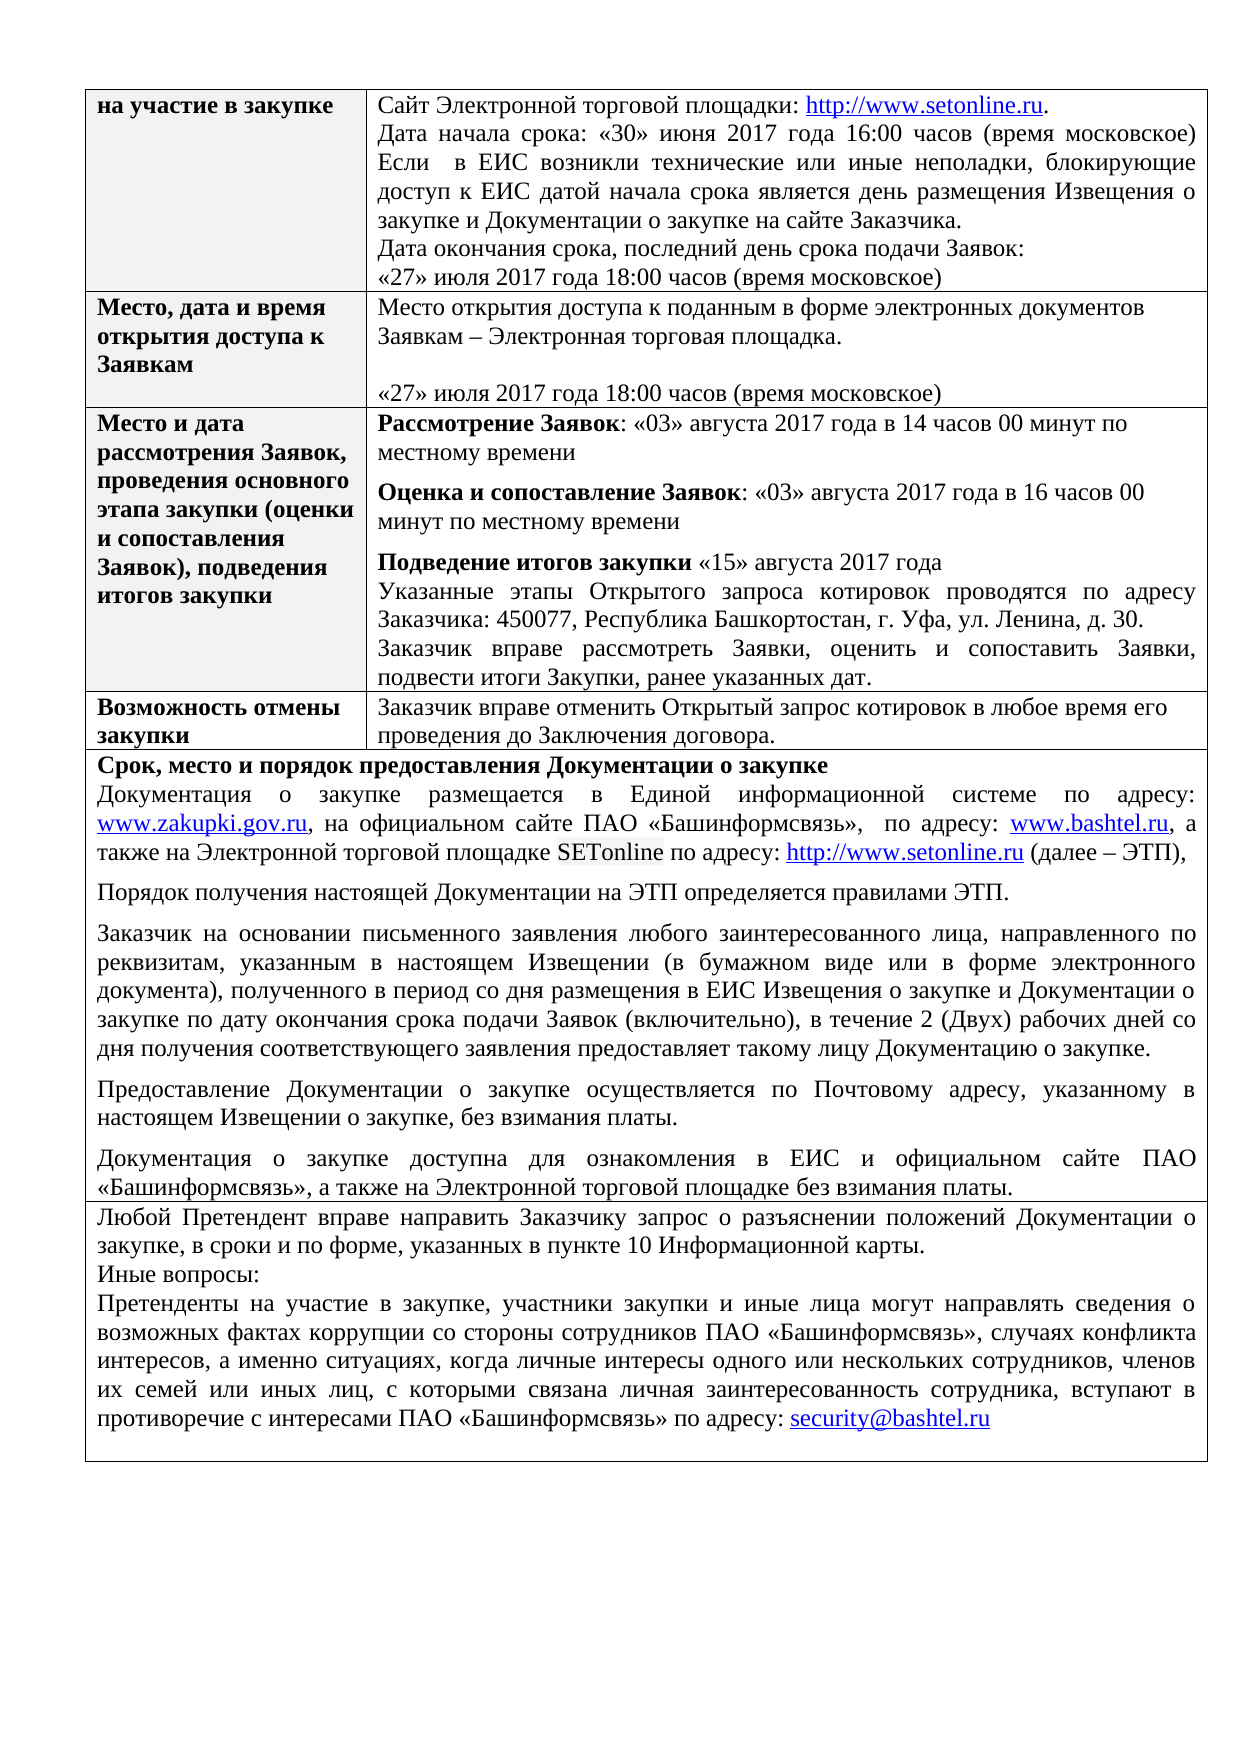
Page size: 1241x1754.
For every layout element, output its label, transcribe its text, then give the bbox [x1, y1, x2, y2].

table_cell Любой Претендент вправе направить Заказчику запрос о разъяснении положений Документации о закупке, в сроки и по форме, указанных в пункте 10 Информационной карты. Иные вопросы: Претенденты на участие в закупке, участники закупки и иные лица могут направлять сведения о возможных фактах коррупции со стороны сотрудников ПАО «Башинформсвязь», случаях конфликта интересов, а именно ситуациях, когда личные интересы одного или нескольких сотрудников, членов их семей или иных лиц, с которыми связана личная заинтересованность сотрудника, вступают в противоречие с интересами ПАО «Башинформсвязь» по адресу: security@bashtel.ru [86, 1202, 1207, 1461]
table_cell Место открытия доступа к поданным в форме электронных документов Заявкам – Электронная торговая площадка. «27» июля 2017 года 18:00 часов (время московское) [367, 292, 1207, 407]
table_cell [86, 90, 366, 291]
table_cell Возможность отмены закупки [86, 692, 366, 749]
table_cell Место и дата рассмотрения Заявок, проведения основного этапа закупки (оценки и сопоставления Заявок), подведения итогов закупки [86, 408, 366, 691]
table_cell Срок, место и порядок предоставления Документации о закупке Документация о закупке размещается в Единой информационной системе по адресу: www.zakupki.gov.ru, на официальном сайте ПАО «Башинформсвязь», по адресу: www.bashtel.ru, а также на Электронной торговой площадке SETonline по адресу: http://www.setonline.ru (далее – ЭТП), Порядок получения настоящей Документации на ЭТП определяется правилами ЭТП. Заказчик на основании письменного заявления любого заинтересованного лица, направленного по реквизитам, указанным в настоящем Извещении (в бумажном виде или в форме электронного документа), полученного в период со дня размещения в ЕИС Извещения о закупке и Документации о закупке по дату окончания срока подачи Заявок (включительно), в течение 2 (Двух) рабочих дней со дня получения соответствующего заявления предоставляет такому лицу Документацию о закупке. Предоставление Документации о закупке осуществляется по Почтовому адресу, указанному в настоящем Извещении о закупке, без взимания платы. Документация о закупке доступна для ознакомления в ЕИС и официальном сайте ПАО «Башинформсвязь», а также на Электронной торговой площадке без взимания платы. [86, 750, 1207, 1201]
table_cell Место, дата и время открытия доступа к Заявкам [86, 292, 366, 407]
table_cell Заказчик вправе отменить Открытый запрос котировок в любое время его проведения до Заключения договора. [367, 692, 1207, 749]
table_cell Рассмотрение Заявок: «03» августа 2017 года в 14 часов 00 минут по местному времени Оценка и сопоставление Заявок: «03» августа 2017 года в 16 часов 00 минут по местному времени Подведение итогов закупки «15» августа 2017 года Указанные этапы Открытого запроса котировок проводятся по адресу Заказчика: 450077, Республика Башкортостан, г. Уфа, ул. Ленина, д. 30. Заказчик вправе рассмотреть Заявки, оценить и сопоставить Заявки, подвести итоги Закупки, ранее указанных дат. [367, 408, 1207, 691]
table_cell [367, 90, 1207, 291]
